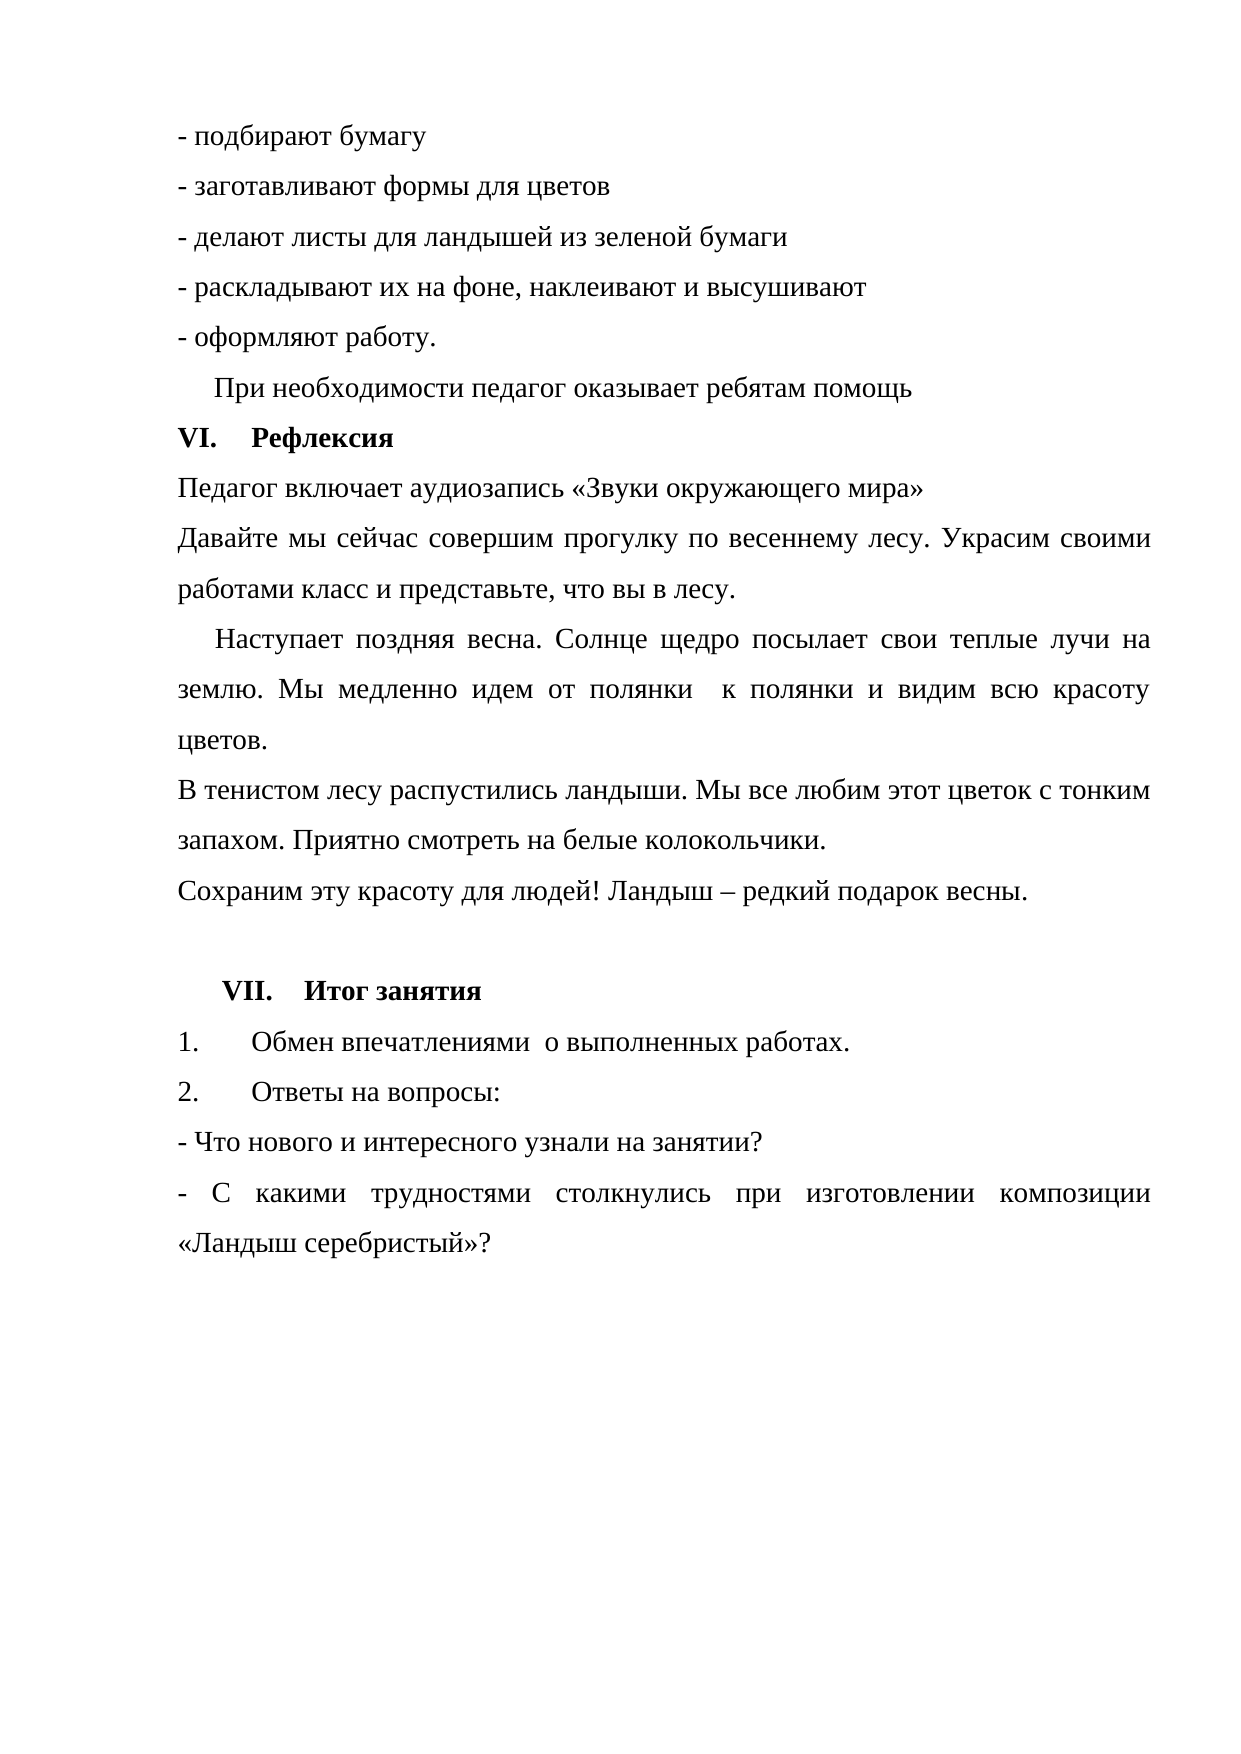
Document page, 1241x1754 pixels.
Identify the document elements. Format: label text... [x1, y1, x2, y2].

list Обмен впечатлениями о выполненных работах. [177, 1024, 1152, 1057]
text В тенистом лесу распустились ландыши. Мы все любим этот цветок с тонким запахом. Приятно смотреть на белые колокольчики. [177, 772, 1152, 856]
text - С какими трудностями столкнулись при изготовлении композиции «Ландыш серебристый»? [177, 1175, 1152, 1258]
text - делают листы для ландышей из зеленой бумаги [177, 219, 1152, 252]
text При необходимости педагог оказывает ребятам помощь [177, 370, 1152, 403]
text - Что нового и интересного узнали на занятии? [177, 1124, 1152, 1158]
text Наступает поздняя весна. Солнце щедро посылает свои теплые лучи на землю. Мы медленно идем от полянки к полянки и видим всю красоту цветов. [177, 621, 1152, 755]
text Педагог включает аудиозапись «Звуки окружающего мира» [177, 470, 1152, 504]
text Сохраним эту красоту для людей! Ландыш – редкий подарок весны. [177, 873, 1152, 906]
text - раскладывают их на фоне, наклеивают и высушивают [177, 269, 1152, 303]
list Рефлексия [177, 420, 1152, 453]
list Итог занятия [222, 973, 1152, 1007]
text - подбирают бумагу [177, 118, 1152, 152]
text Давайте мы сейчас совершим прогулку по весеннему лесу. Украсим своими работами класс и представьте, что вы в лесу. [177, 521, 1152, 604]
list Ответы на вопросы: [177, 1074, 1152, 1108]
text - заготавливают формы для цветов [177, 168, 1152, 202]
text - оформляют работу. [177, 319, 1152, 353]
